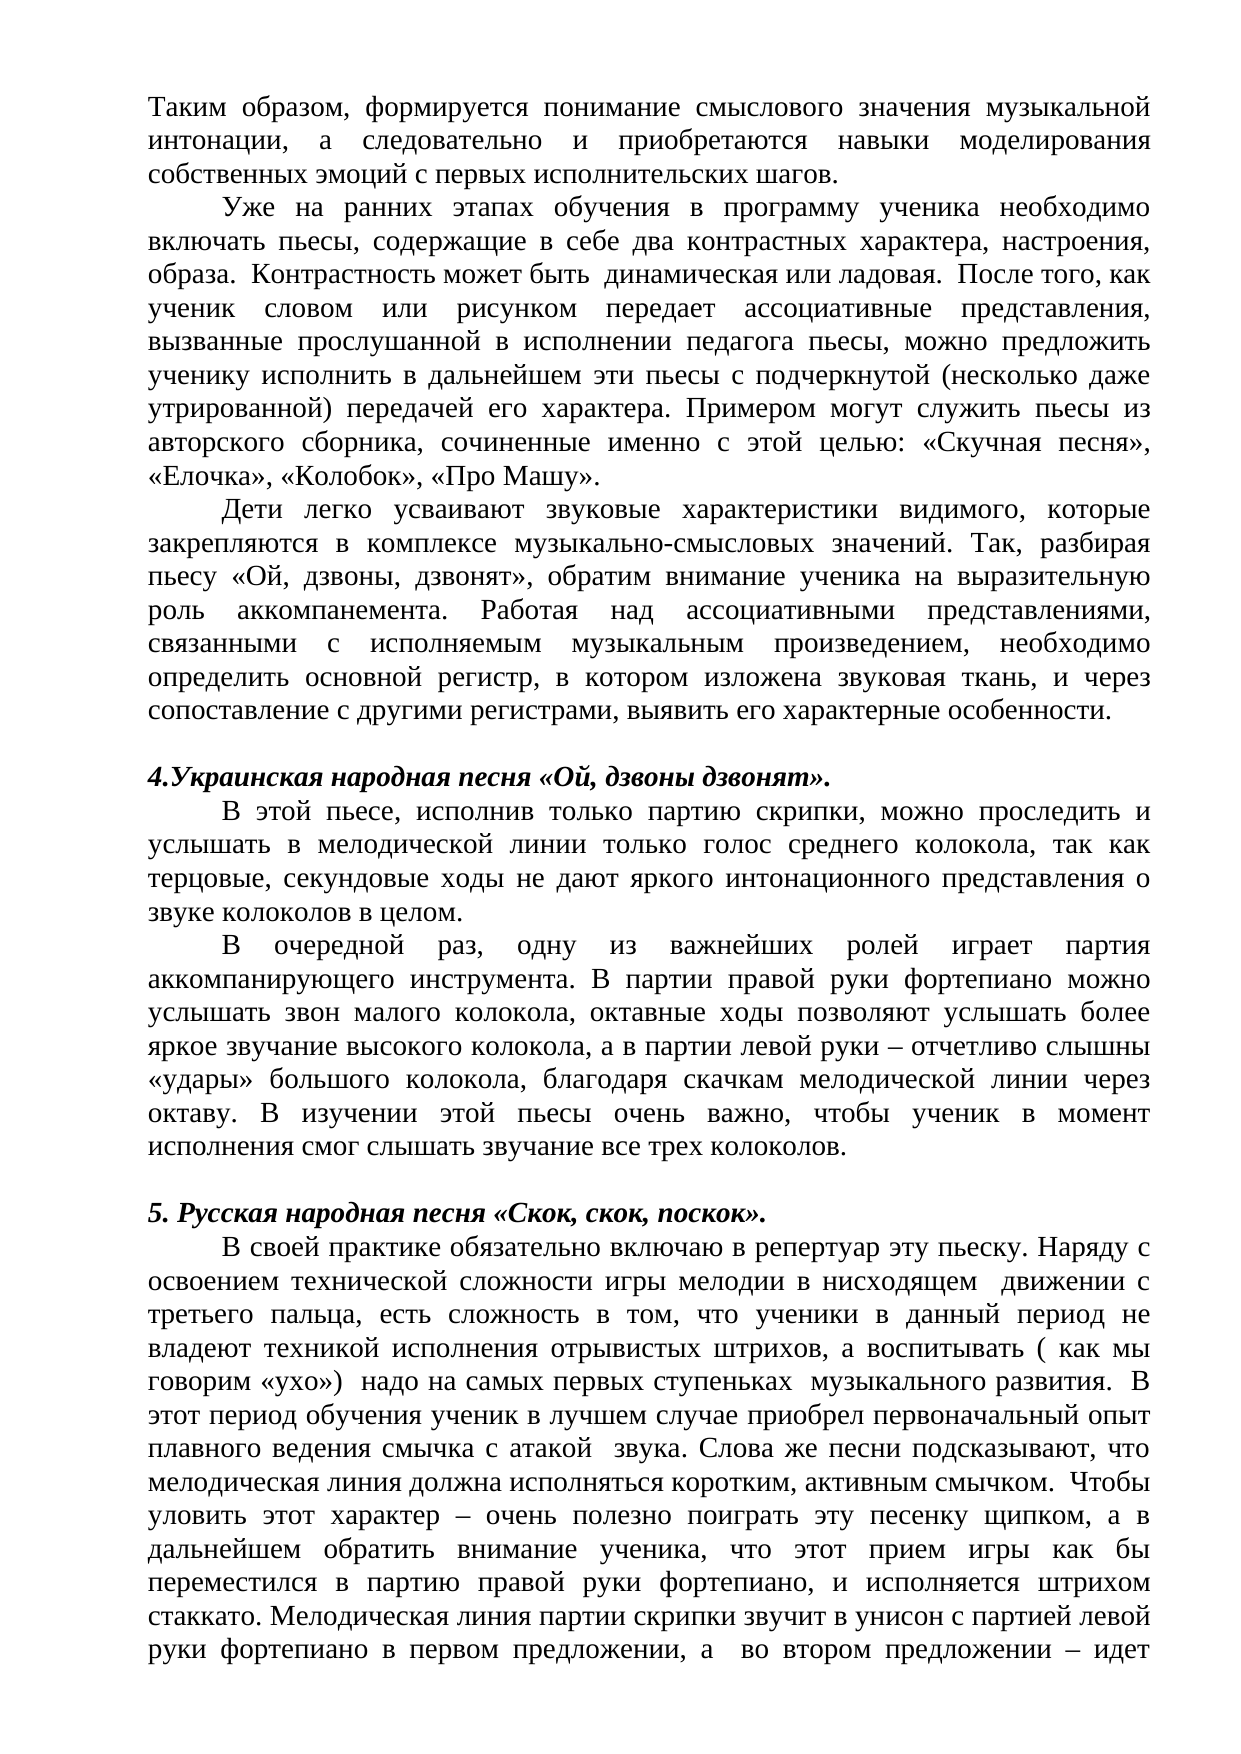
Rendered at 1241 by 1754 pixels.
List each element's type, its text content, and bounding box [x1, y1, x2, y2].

text Дети легко усваивают звуковые характеристики видимого, которые закрепляются в комплексе музыкально-смысловых значений. Так, разбирая пьесу «Ой, дзвоны, дзвонят», обратим внимание ученика на выразительную роль аккомпанемента. Работая над ассоциативными представлениями, связанными с исполняемым музыкальным произведением, необходимо определить основной регистр, в котором изложена звуковая ткань, и через сопоставление с другими регистрами, выявить его характерные особенности. [148, 491, 1152, 726]
text Уже на ранних этапах обучения в программу ученика необходимо включать пьесы, содержащие в себе два контрастных характера, настроения, образа. Контрастность может быть динамическая или ладовая. После того, как ученик словом или рисунком передает ассоциативные представления, вызванные прослушанной в исполнении педагога пьесы, можно предложить ученику исполнить в дальнейшем эти пьесы с подчеркнутой (несколько даже утрированной) передачей его характера. Примером могут служить пьесы из авторского сборника, сочиненные именно с этой целью: «Скучная песня», «Елочка», «Колобок», «Про Машу». [148, 189, 1152, 491]
text 5. Русская народная песня «Скок, скок, поскок». [148, 1196, 1152, 1229]
text В этой пьесе, исполнив только партию скрипки, можно проследить и услышать в мелодической линии только голос среднего колокола, так как терцовые, секундовые ходы не дают яркого интонационного представления о звуке колоколов в целом. [148, 793, 1152, 927]
text В очередной раз, одну из важнейших ролей играет партия аккомпанирующего инструмента. В партии правой руки фортепиано можно услышать звон малого колокола, октавные ходы позволяют услышать более яркое звучание высокого колокола, а в партии левой руки – отчетливо слышны «удары» большого колокола, благодаря скачкам мелодической линии через октаву. В изучении этой пьесы очень важно, чтобы ученик в момент исполнения смог слышать звучание все трех колоколов. [148, 927, 1152, 1162]
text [148, 89, 1152, 189]
text 4.Украинская народная песня «Ой, дзвоны дзвонят». [148, 759, 1152, 793]
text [148, 1229, 1152, 1665]
